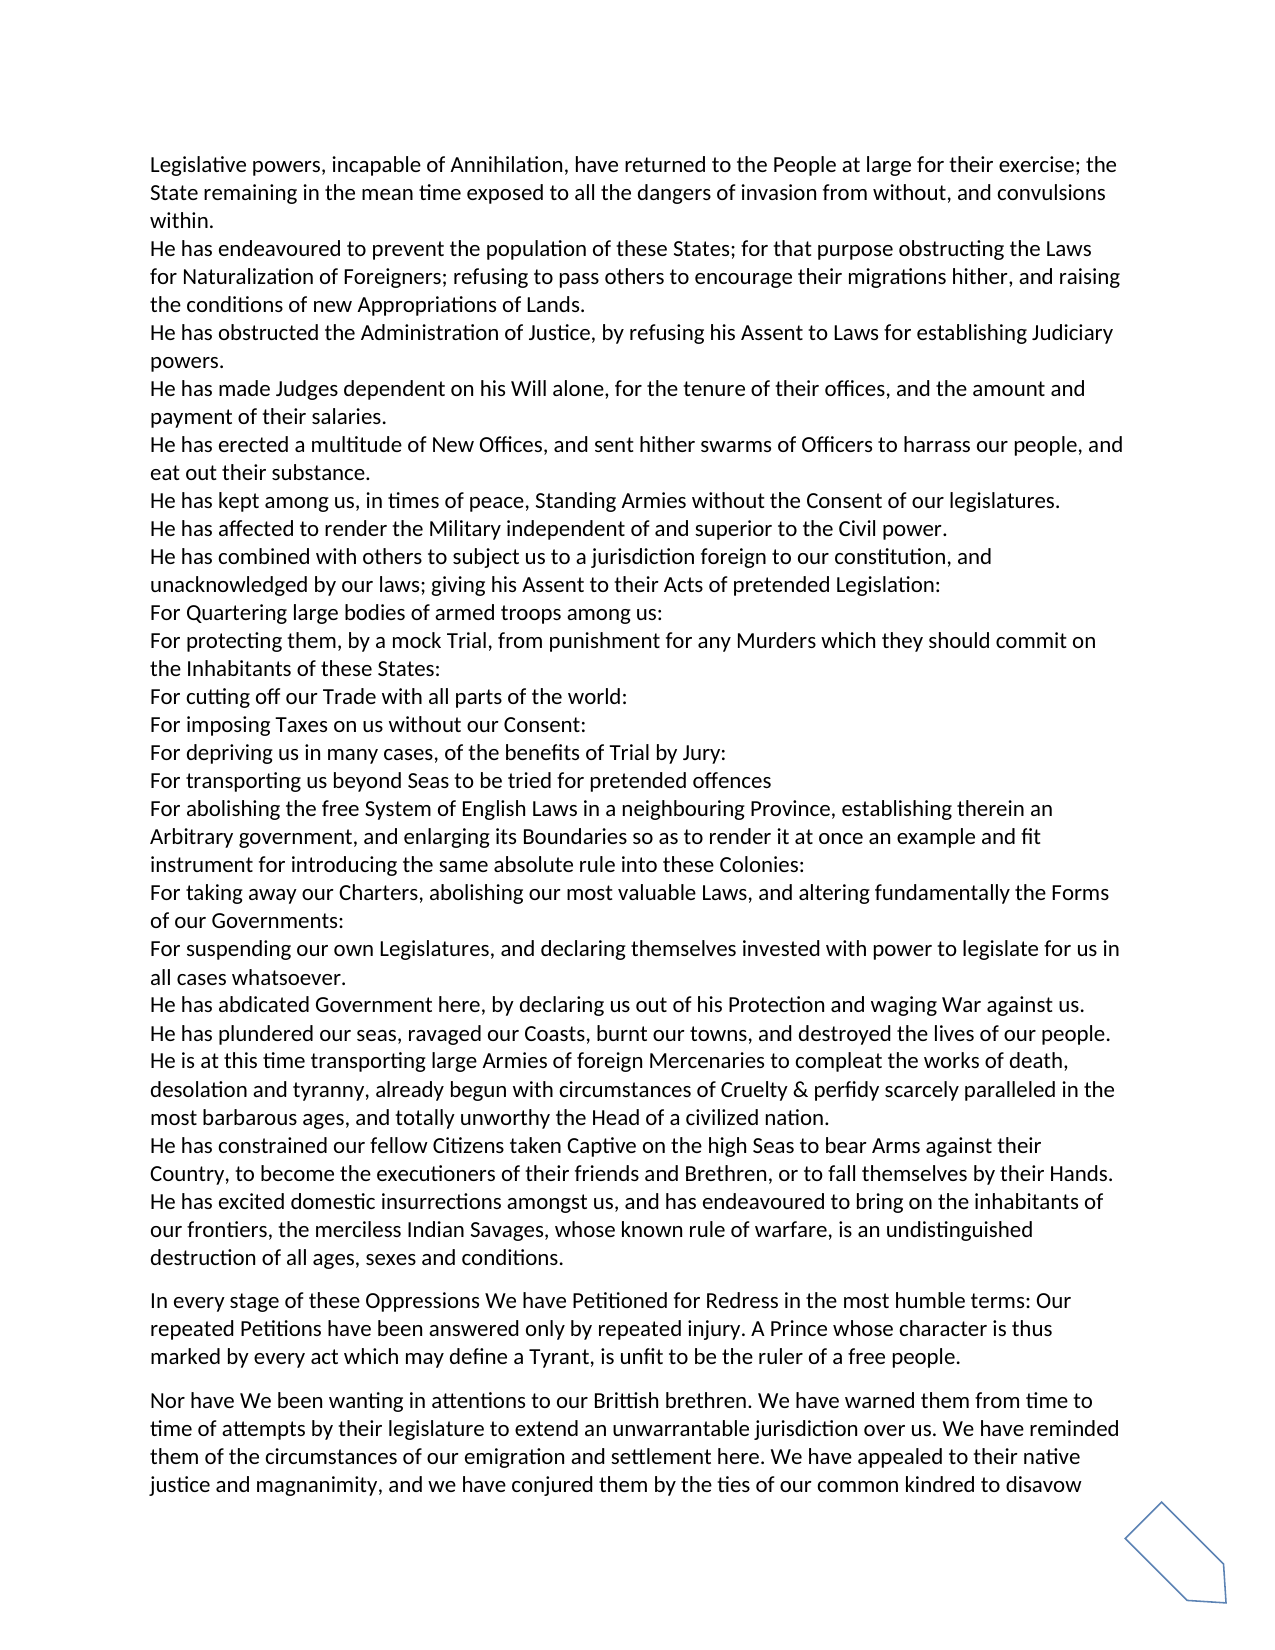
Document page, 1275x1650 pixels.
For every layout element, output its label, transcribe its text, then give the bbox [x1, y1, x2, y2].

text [150, 150, 1125, 1271]
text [150, 1386, 1125, 1498]
text In every stage of these Oppressions We have Petitioned for Redress in the most humble terms: Our repeated Petitions have been answered only by repeated injury. A Prince whose character is thus marked by every act which may define a Tyrant, is unfit to be the ruler of a free people. [150, 1286, 1125, 1371]
